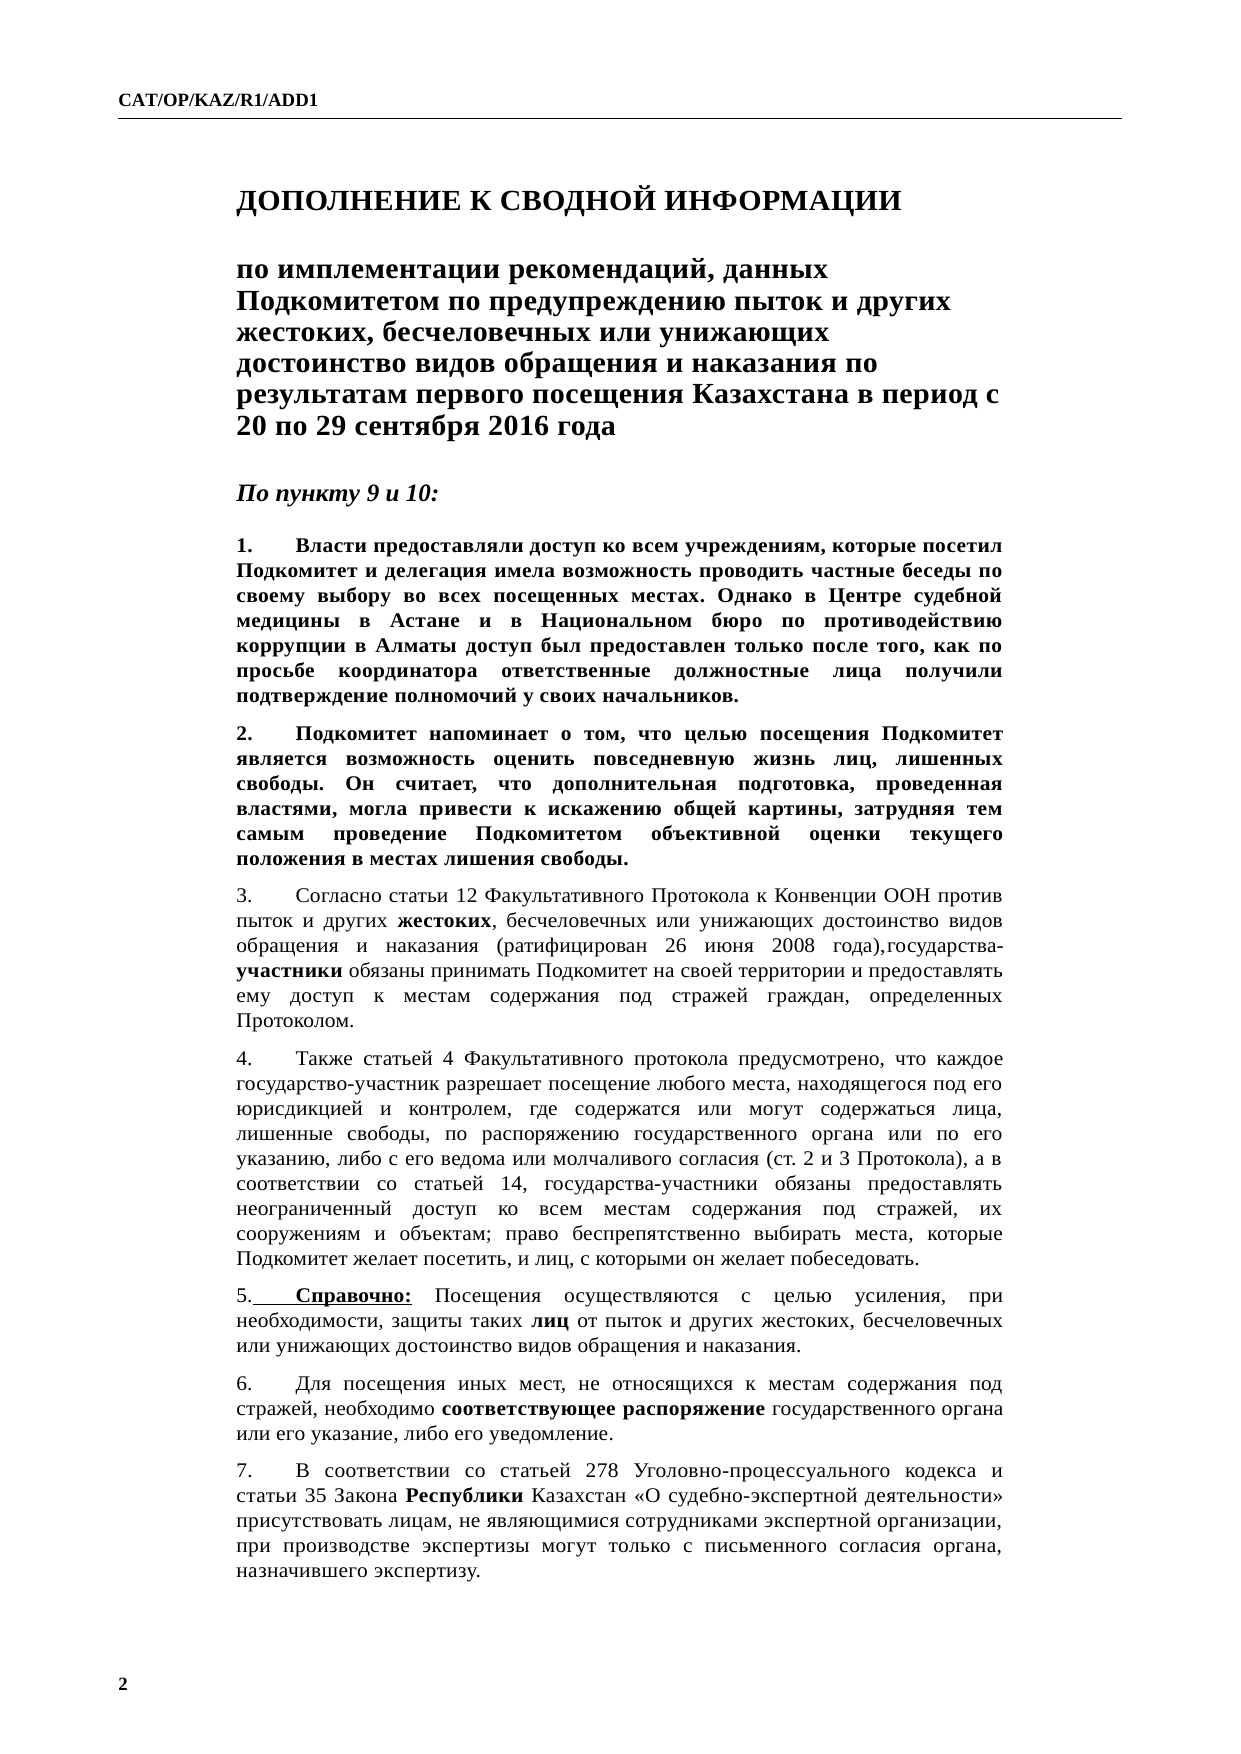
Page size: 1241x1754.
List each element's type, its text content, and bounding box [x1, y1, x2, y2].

list Справочно: Посещения осуществляются с целью усиления, при необходимости, защиты таких лиц от пыток и других жестоких, бесчеловечных или унижающих достоинство видов обращения и наказания. [236, 1282, 1004, 1357]
list Согласно статьи 12 Факультативного Протокола к Конвенции ООН против пыток и других жестоких, бесчеловечных или унижающих достоинство видов обращения и наказания (ратифицирован 26 июня 2008 года),государства-участники обязаны принимать Подкомитет на своей территории и предоставлять ему доступ к местам содержания под стражей граждан, определенных Протоколом. [236, 882, 1004, 1032]
text По пункту 9 и 10: [118, 479, 1004, 507]
list Также статьей 4 Факультативного протокола предусмотрено, что каждое государство-участник разрешает посещение любого места, находящегося под его юрисдикцией и контролем, где содержатся или могут содержаться лица, лишенные свободы, по распоряжению государственного органа или по его указанию, либо с его ведома или молчаливого согласия (ст. 2 и 3 Протокола), а в соответствии со статьей 14, государства-участники обязаны предоставлять неограниченный доступ ко всем местам содержания под стражей, их сооружениям и объектам; право беспрепятственно выбирать места, которые Подкомитет желает посетить, и лиц, с которыми он желает побеседовать. [236, 1194, 1004, 1269]
list Для посещения иных мест, не относящихся к местам содержания под стражей, необходимо соответствующее распоряжение государственного органа или его указание, либо его уведомление. [236, 1369, 1004, 1444]
text ДОПОЛНЕНИЕ К СВОДНОЙ ИНФОРМАЦИИ [118, 185, 1004, 216]
list В соответствии со статьей 278 Уголовно-процессуального кодекса и статьи 35 Закона Республики Казахстан «О судебно-экспертной деятельности» присутствовать лицам, не являющимися сотрудниками экспертной организации, при производстве экспертизы могут только с письменного согласия органа, назначившего экспертизу. [236, 1457, 1004, 1582]
list Власти предоставляли доступ ко всем учреждениям, которые посетил Подкомитет и делегация имела возможность проводить частные беседы по своему выбору во всех посещенных местах. Однако в Центре судебной медицины в Астане и в Национальном бюро по противодействию коррупции в Алматы доступ был предоставлен только после того, как по просьбе координатора ответственные должностные лица получили подтверждение полномочий у своих начальников. [236, 532, 1004, 707]
list Подкомитет напоминает о том, что целью посещения Подкомитет является возможность оценить повседневную жизнь лиц, лишенных свободы. Он считает, что дополнительная подготовка, проведенная властями, могла привести к искажению общей картины, затрудняя тем самым проведение Подкомитетом объективной оценки текущего положения в местах лишения свободы. [236, 719, 1004, 869]
text по имплементации рекомендаций, данных Подкомитетом по предупреждению пыток и других жестоких, бесчеловечных или унижающих достоинство видов обращения и наказания по результатам первого посещения Казахстана в период с 20 по 29 сентября 2016 года [118, 254, 1004, 441]
